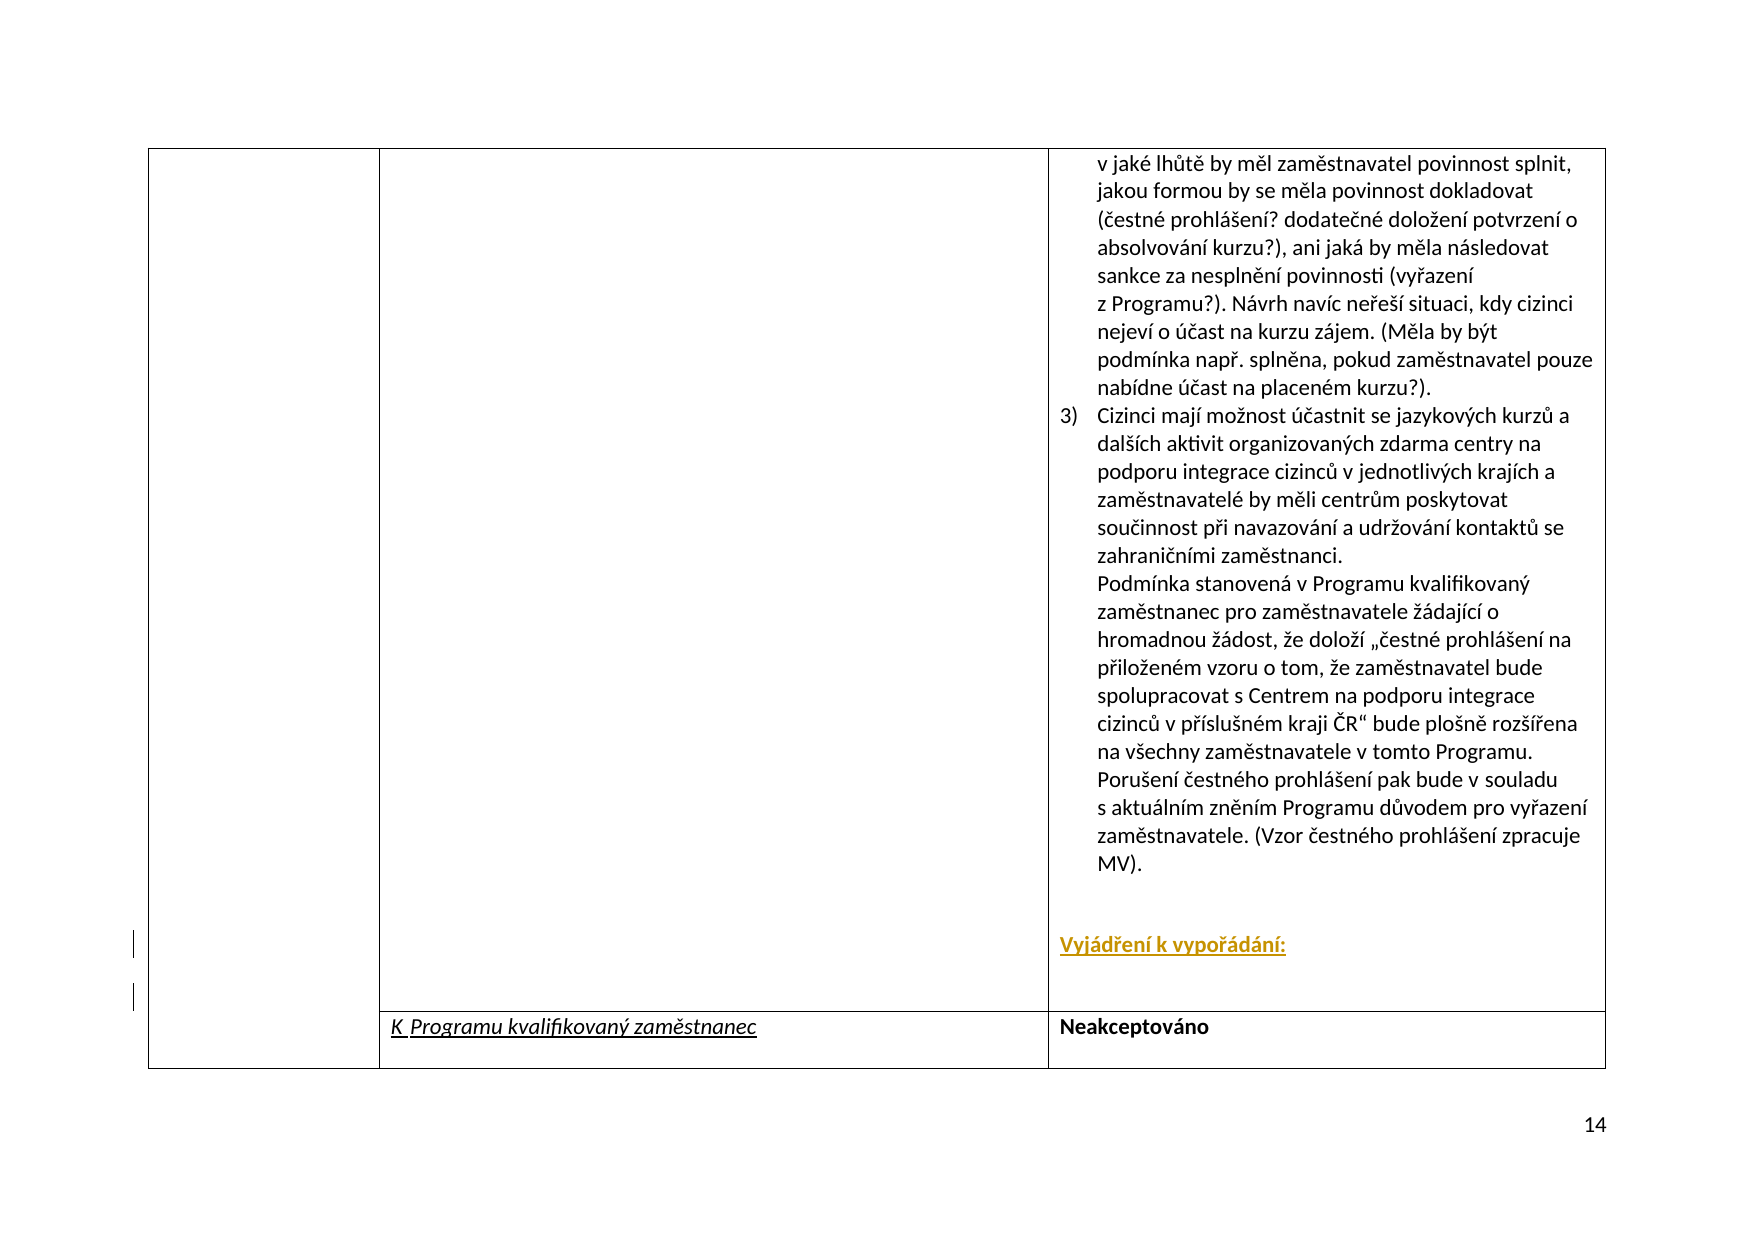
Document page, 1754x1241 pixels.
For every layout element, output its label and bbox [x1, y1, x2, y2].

table_cell [380, 1012, 1048, 1068]
table_cell [380, 149, 1048, 1011]
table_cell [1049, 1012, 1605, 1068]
table_cell [1049, 149, 1605, 1011]
